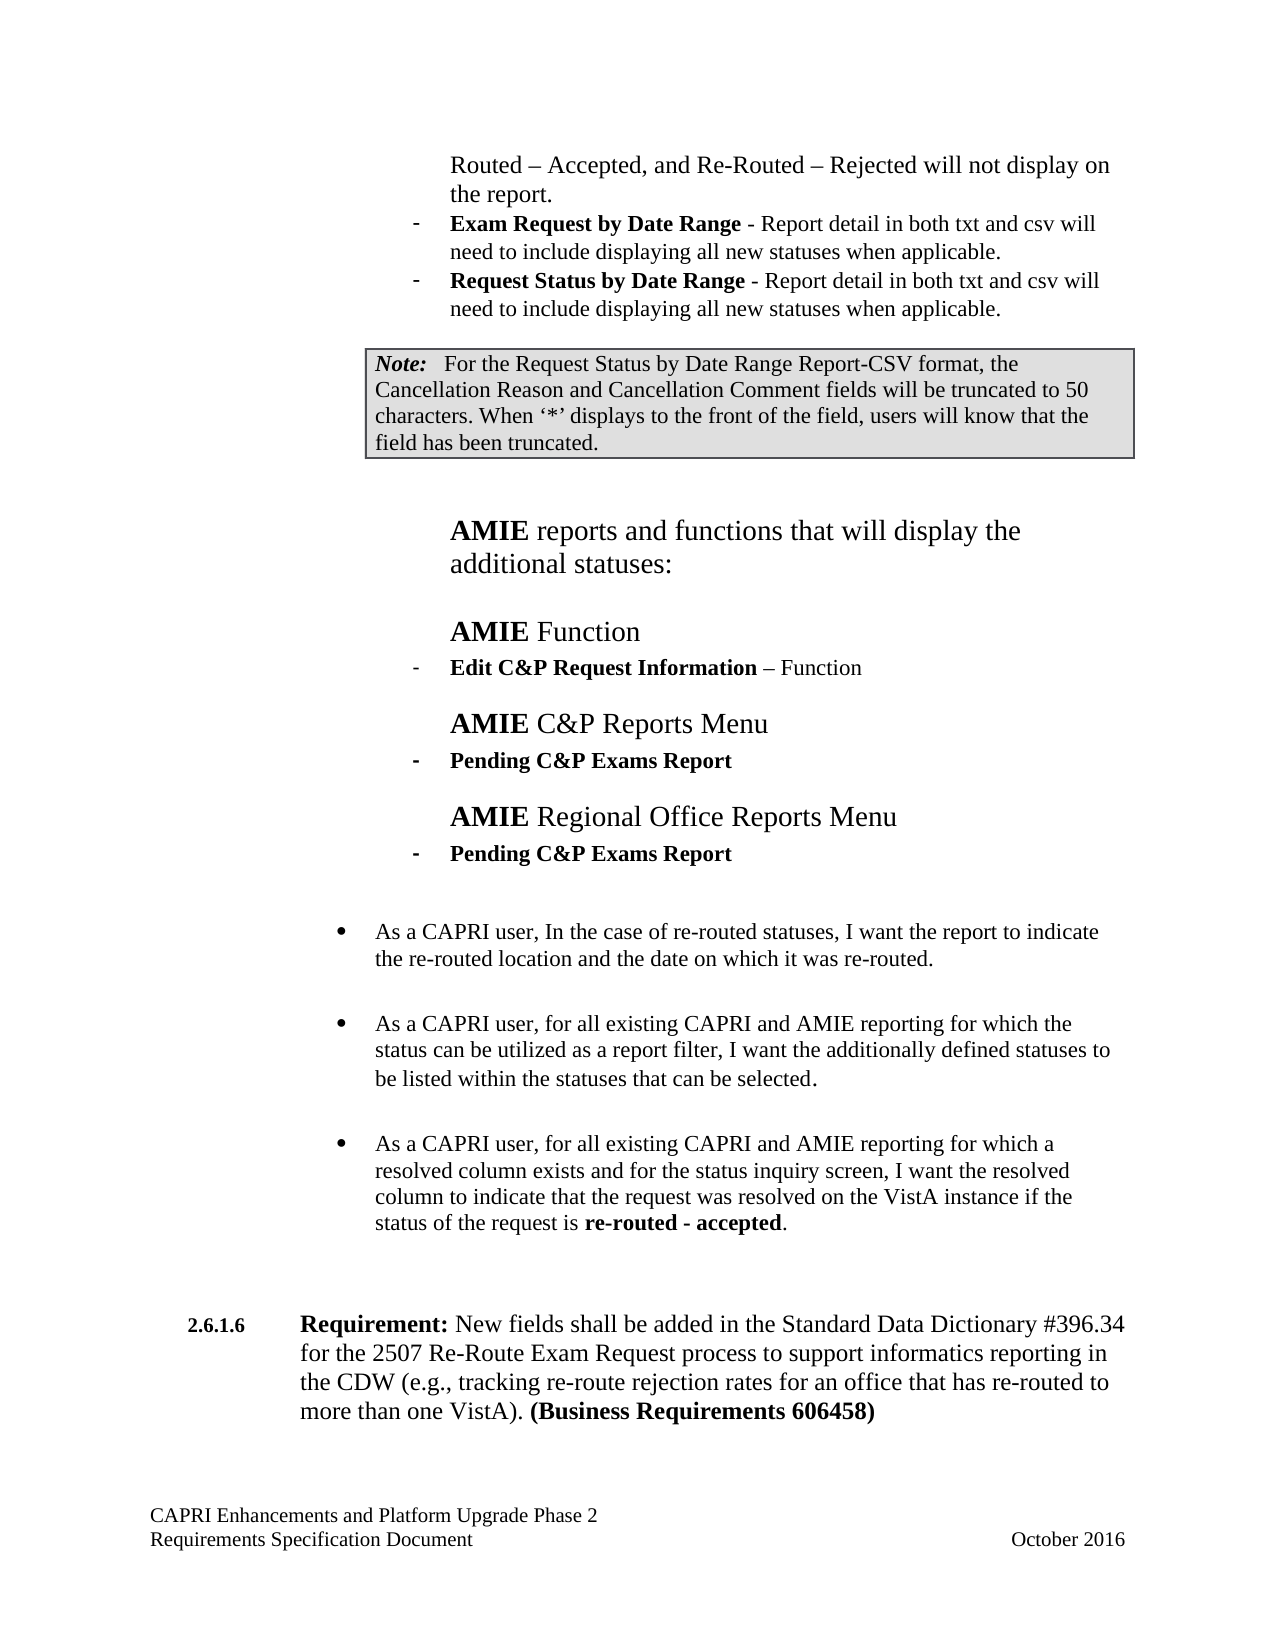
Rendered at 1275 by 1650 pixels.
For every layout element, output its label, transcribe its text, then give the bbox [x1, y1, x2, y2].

list Note: For the Request Status by Date Range Report-CSV format, the Cancellation Reason and Cancellation Comment fields will be truncated to 50 characters. When ‘*’ displays to the front of the field, users will know that the field has been truncated. [367, 350, 1133, 457]
list As a CAPRI user, In the case of re-routed statuses, I want the report to indicate the re-routed location and the date on which it was re-routed. [337, 918, 1125, 971]
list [412, 150, 1125, 207]
list Request Status by Date Range - Report detail in both txt and csv will need to include displaying all new statuses when applicable. [412, 264, 1125, 321]
list Exam Request by Date Range - Report detail in both txt and csv will need to include displaying all new statuses when applicable. [412, 207, 1125, 264]
list As a CAPRI user, for all existing CAPRI and AMIE reporting for which the status can be utilized as a report filter, I want the additionally defined statuses to be listed within the statuses that can be selected. [337, 1010, 1125, 1091]
list Requirement: New fields shall be added in the Standard Data Dictionary #396.34 for the 2507 Re-Route Exam Request process to support informatics reporting in the CDW (e.g., tracking re-route rejection rates for an office that has re-routed to more than one VistA). (Business Requirements 606458) [187, 1309, 1125, 1424]
list Pending C&P Exams Report [412, 746, 1125, 774]
list As a CAPRI user, for all existing CAPRI and AMIE reporting for which a resolved column exists and for the status inquiry screen, I want the resolved column to indicate that the request was resolved on the VistA instance if the status of the request is re-routed - accepted. [337, 1130, 1125, 1236]
list AMIE Function [450, 614, 1125, 647]
list AMIE reports and functions that will display the additional statuses: [450, 513, 1125, 580]
list Edit C&P Request Information – Function [412, 653, 1125, 681]
list Pending C&P Exams Report [412, 839, 1125, 867]
list AMIE Regional Office Reports Menu [450, 799, 1125, 833]
text AMIE C&P Reports Menu [412, 706, 1125, 740]
